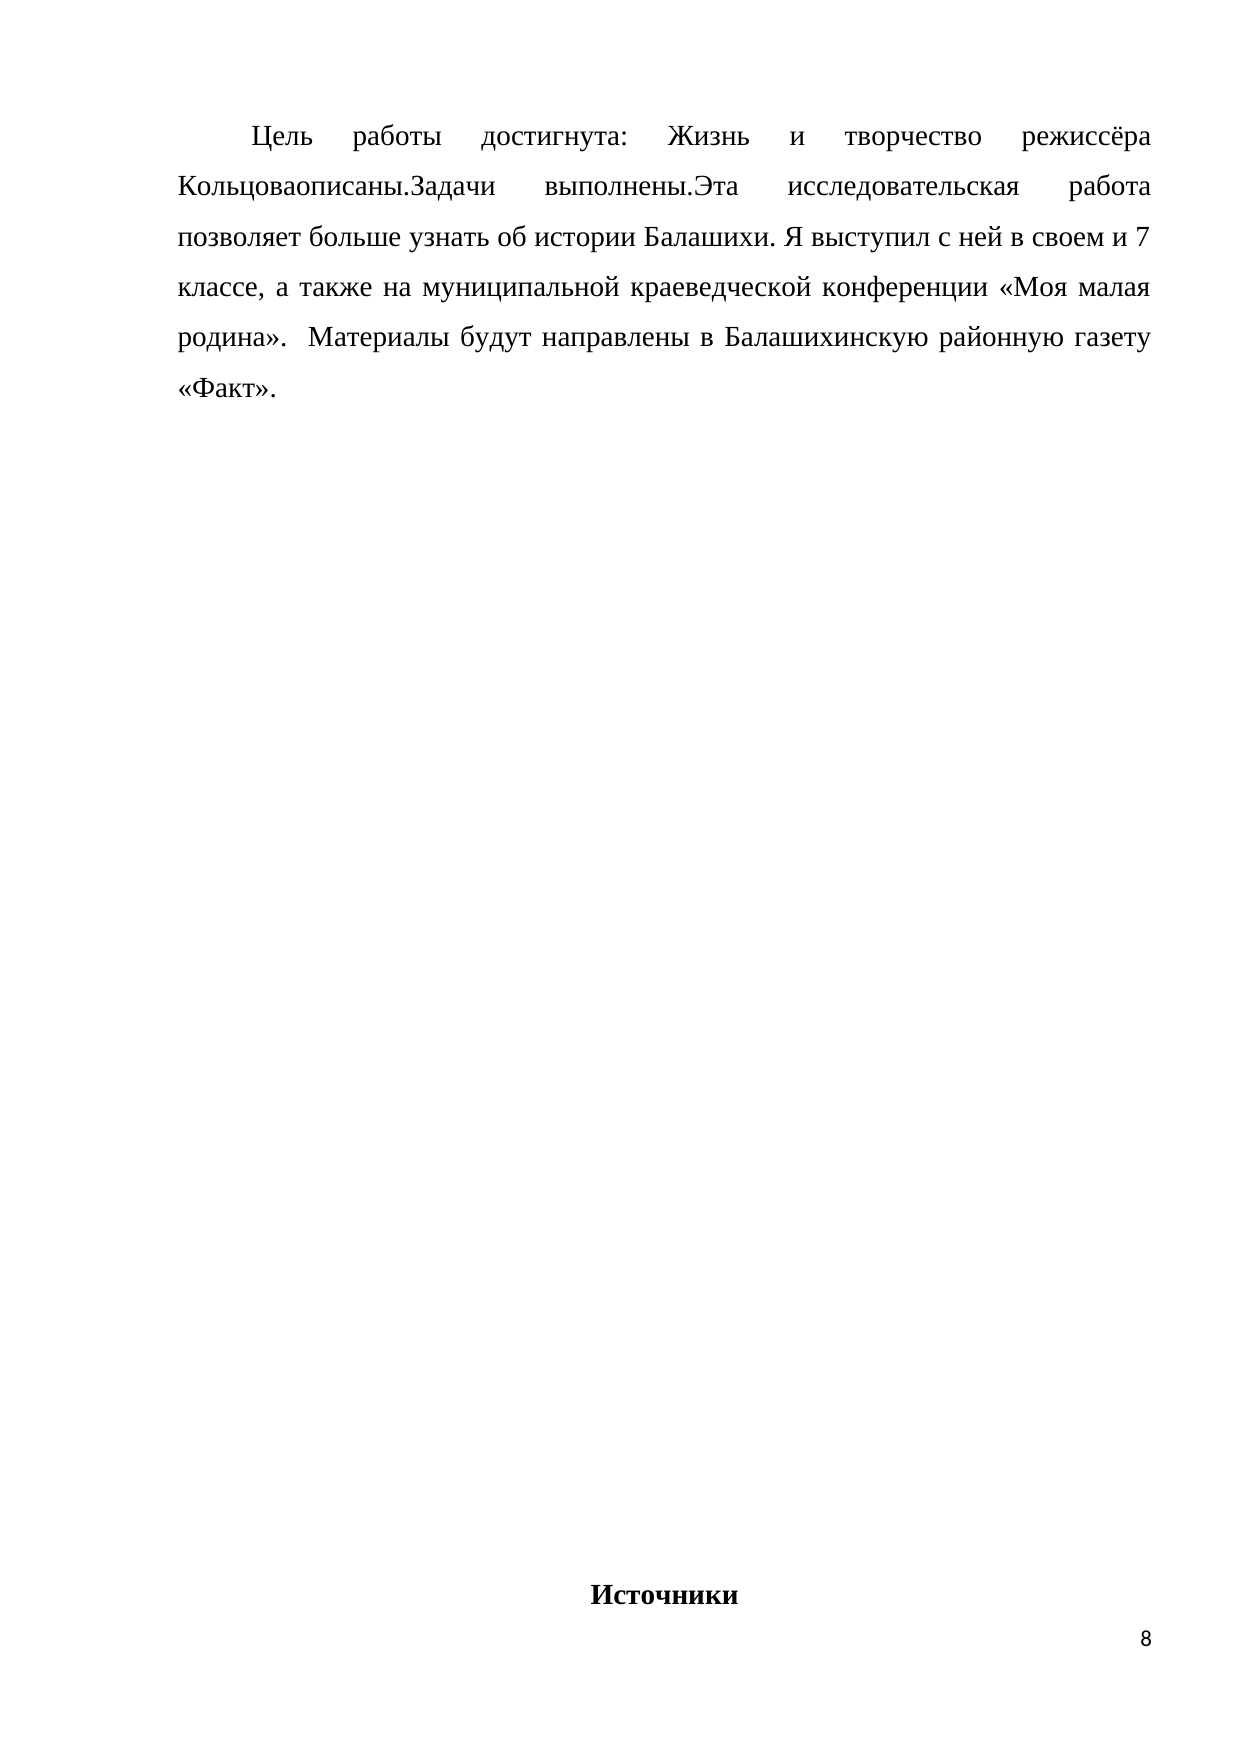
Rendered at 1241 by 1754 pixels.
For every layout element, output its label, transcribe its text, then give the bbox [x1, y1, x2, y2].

text Источники [177, 1577, 1152, 1611]
text Цель работы достигнута: Жизнь и творчество режиссёра Кольцоваописаны.Задачи выполнены.Эта исследовательская работа позволяет больше узнать об истории Балашихи. Я выступил с ней в своем и 7 классе, а также на муниципальной краеведческой конференции «Моя малая родина». Материалы будут направлены в Балашихинскую районную газету «Факт». [177, 118, 1152, 403]
